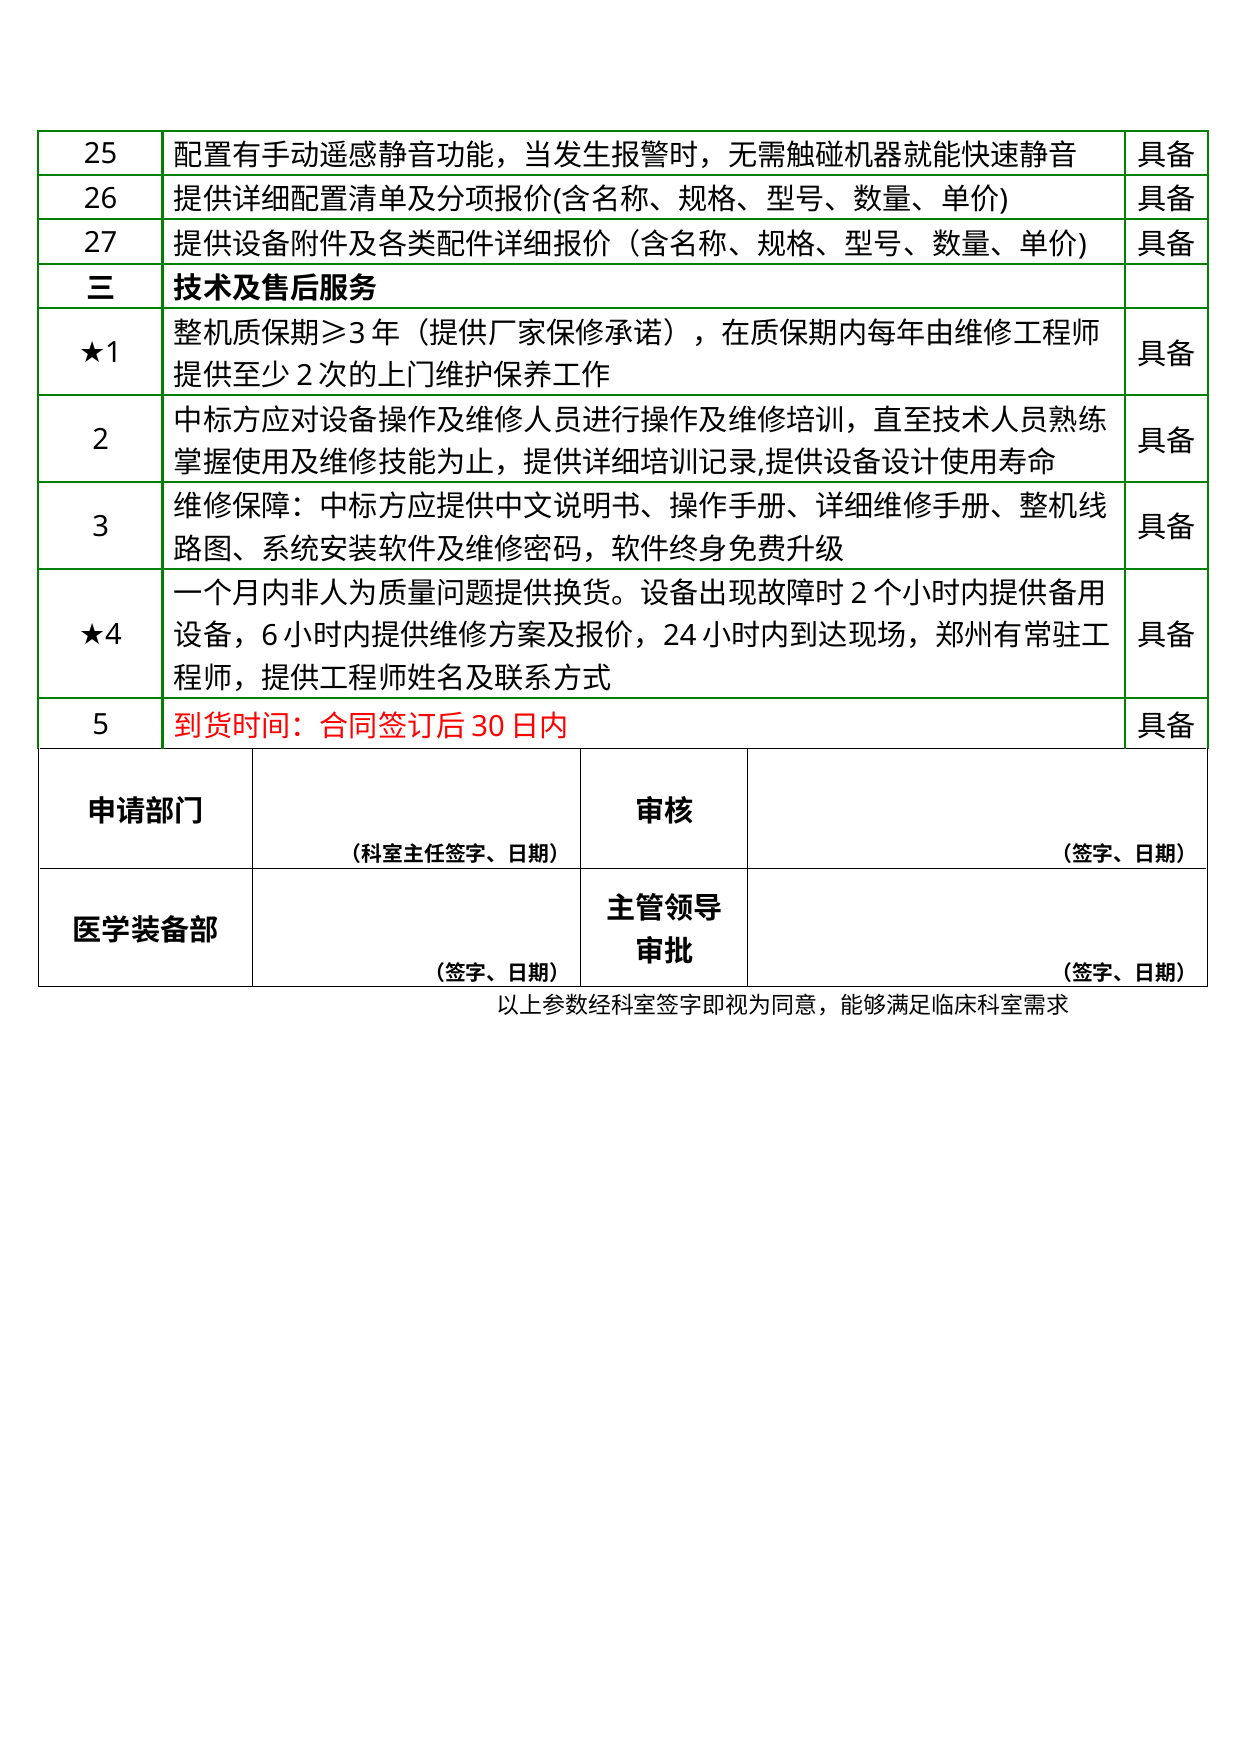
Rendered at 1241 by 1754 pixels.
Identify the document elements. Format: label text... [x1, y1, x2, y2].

table_cell （签字、日期） [748, 748, 1207, 868]
table_cell 具备 [1126, 309, 1207, 394]
table_cell 技术及售后服务 [164, 265, 1124, 307]
table_cell 具备 [1126, 570, 1207, 697]
table_cell ★1 [39, 309, 161, 394]
table_cell 27 [39, 220, 161, 263]
table_cell 5 [39, 699, 161, 748]
table_cell 2 [39, 396, 161, 481]
table_cell 审核 [581, 749, 747, 868]
text 以上参数经科室签字即视为同意，能够满足临床科室需求 [177, 987, 1069, 1020]
table_cell 具备 [1126, 220, 1207, 263]
table_cell 具备 [1126, 132, 1207, 174]
table_cell 配置有手动遥感静音功能，当发生报警时，无需触碰机器就能快速静音 [164, 132, 1124, 174]
table_cell （签字、日期） [748, 868, 1207, 986]
table_cell 具备 [1126, 699, 1207, 748]
table_cell （签字、日期） [253, 869, 580, 986]
table_cell 维修保障：中标方应提供中文说明书、操作手册、详细维修手册、整机线路图、系统安装软件及维修密码，软件终身免费升级 [164, 483, 1124, 567]
table_cell 中标方应对设备操作及维修人员进行操作及维修培训，直至技术人员熟练掌握使用及维修技能为止，提供详细培训记录,提供设备设计使用寿命 [164, 396, 1124, 481]
table_cell （科室主任签字、日期） [253, 749, 580, 868]
table_cell 三 [39, 265, 161, 307]
table_cell 具备 [1126, 396, 1207, 481]
table_cell 一个月内非人为质量问题提供换货。设备出现故障时2个小时内提供备用设备，6小时内提供维修方案及报价，24小时内到达现场，郑州有常驻工程师，提供工程师姓名及联系方式 [164, 570, 1124, 697]
table_cell 26 [39, 176, 161, 218]
table_cell [1126, 265, 1207, 307]
table_cell ★4 [39, 570, 161, 697]
table_cell 3 [39, 483, 161, 567]
table_cell 25 [39, 132, 161, 174]
table_cell 申请部门 [39, 749, 252, 868]
table_cell 整机质保期≥3年（提供厂家保修承诺），在质保期内每年由维修工程师提供至少2次的上门维护保养工作 [164, 309, 1124, 394]
table_cell 具备 [1126, 176, 1207, 218]
table_cell 提供设备附件及各类配件详细报价（含名称、规格、型号、数量、单价) [164, 220, 1124, 263]
table_cell 主管领导审批 [581, 869, 747, 986]
table_cell 提供详细配置清单及分项报价(含名称、规格、型号、数量、单价) [164, 176, 1124, 218]
table_cell 医学装备部 [39, 869, 252, 986]
table_cell 到货时间：合同签订后30日内 [164, 699, 1124, 748]
table_cell 具备 [1126, 483, 1207, 567]
